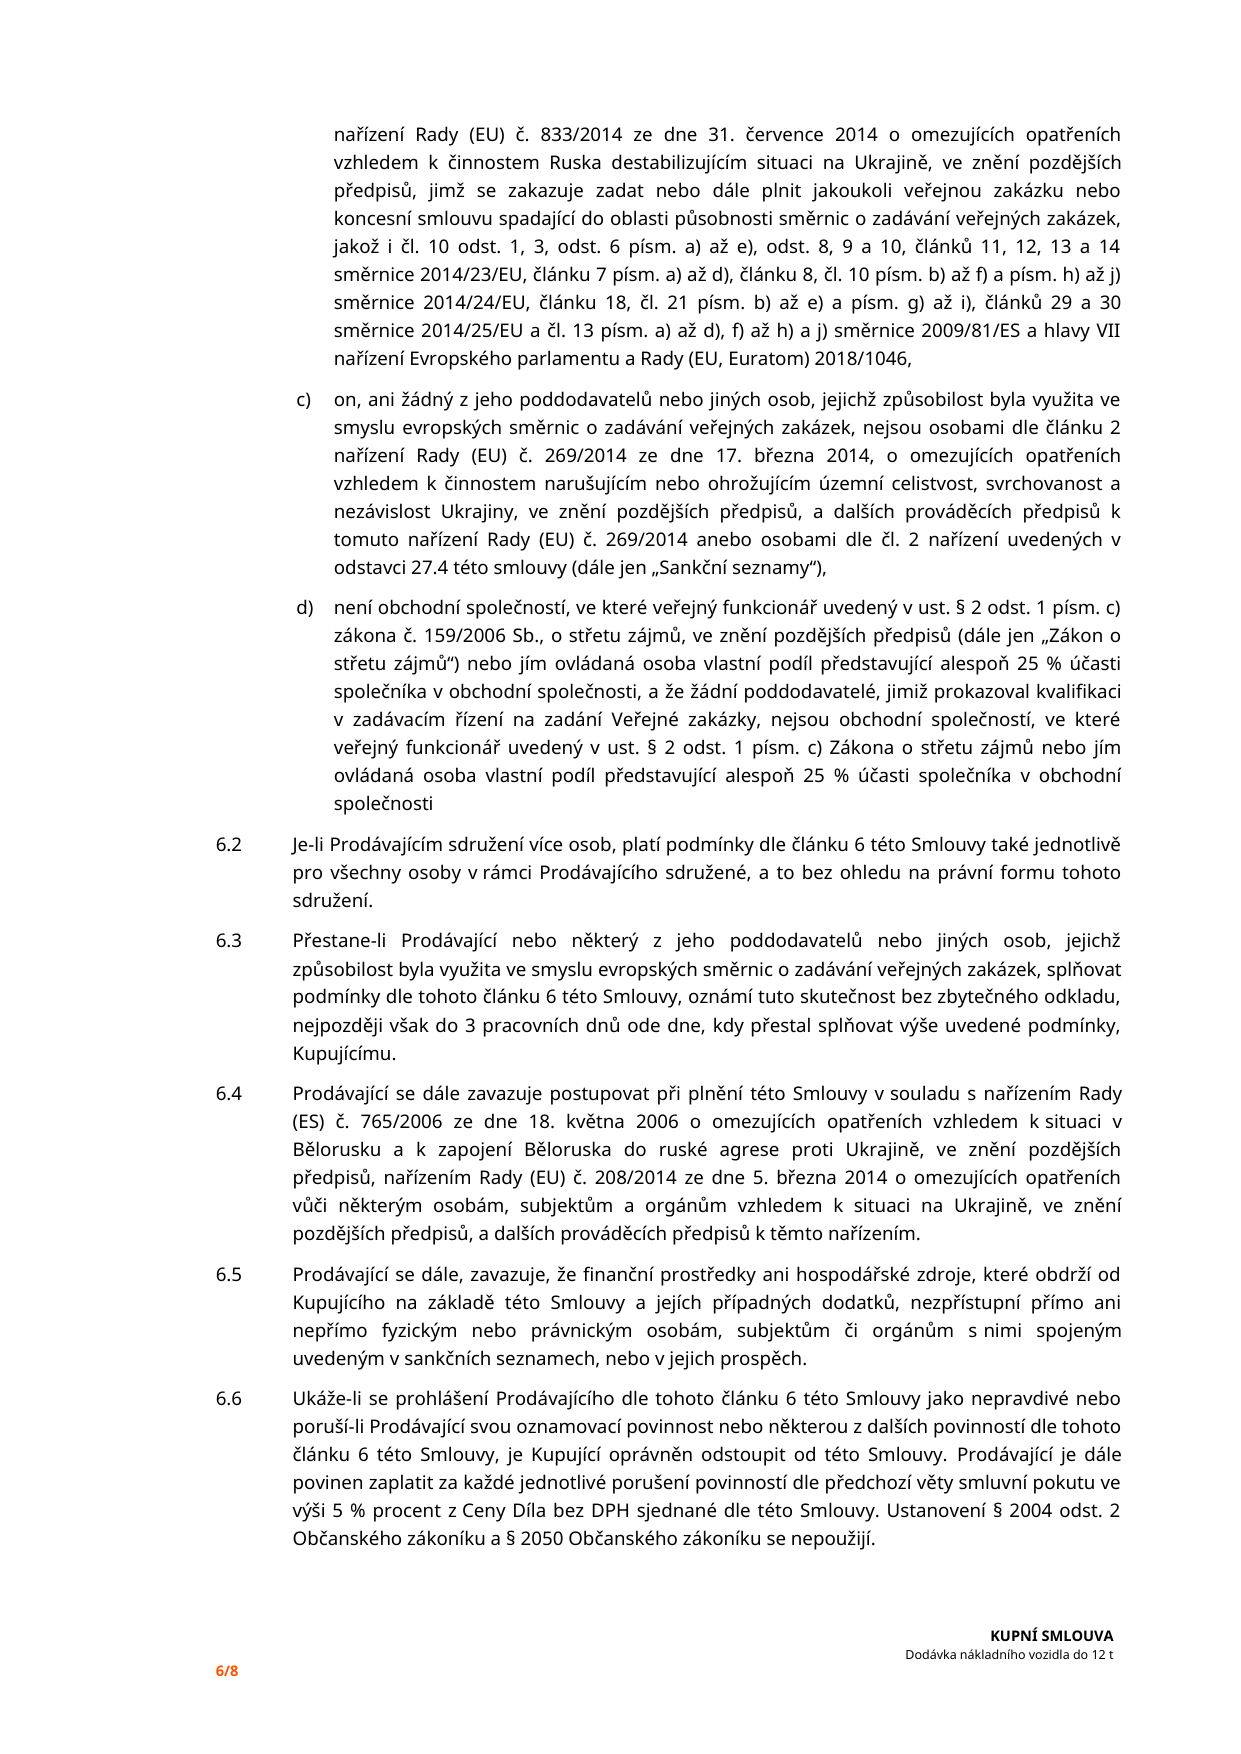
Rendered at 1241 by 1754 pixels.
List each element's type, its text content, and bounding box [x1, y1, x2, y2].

text Prodávající se dále zavazuje postupovat při plnění této Smlouvy v souladu s nařízením Rady (ES) č. 765/2006 ze dne 18. května 2006 o omezujících opatřeních vzhledem k situaci v Bělorusku a k zapojení Běloruska do ruské agrese proti Ukrajině, ve znění pozdějších předpisů, nařízením Rady (EU) č. 208/2014 ze dne 5. března 2014 o omezujících opatřeních vůči některým osobám, subjektům a orgánům vzhledem k situaci na Ukrajině, ve znění pozdějších předpisů, a dalších prováděcích předpisů k těmto nařízením. [216, 1080, 1122, 1246]
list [296, 121, 1122, 371]
text Je-li Prodávajícím sdružení více osob, platí podmínky dle článku 6 této Smlouvy také jednotlivě pro všechny osoby v rámci Prodávajícího sdružené, a to bez ohledu na právní formu tohoto sdružení. [216, 831, 1122, 913]
text Prodávající se dále, zavazuje, že finanční prostředky ani hospodářské zdroje, které obdrží od Kupujícího na základě této Smlouvy a jejích případných dodatků, nezpřístupní přímo ani nepřímo fyzickým nebo právnickým osobám, subjektům či orgánům s nimi spojeným uvedeným v sankčních seznamech, nebo v jejich prospěch. [216, 1261, 1122, 1371]
list on, ani žádný z jeho poddodavatelů nebo jiných osob, jejichž způsobilost byla využita ve smyslu evropských směrnic o zadávání veřejných zakázek, nejsou osobami dle článku 2 nařízení Rady (EU) č. 269/2014 ze dne 17. března 2014, o omezujících opatřeních vzhledem k činnostem narušujícím nebo ohrožujícím územní celistvost, svrchovanost a nezávislost Ukrajiny, ve znění pozdějších předpisů, a dalších prováděcích předpisů k tomuto nařízení Rady (EU) č. 269/2014 anebo osobami dle čl. 2 nařízení uvedených v odstavci 27.4 této smlouvy (dále jen „Sankční seznamy“), [296, 386, 1122, 579]
text Přestane-li Prodávající nebo některý z jeho poddodavatelů nebo jiných osob, jejichž způsobilost byla využita ve smyslu evropských směrnic o zadávání veřejných zakázek, splňovat podmínky dle tohoto článku 6 této Smlouvy, oznámí tuto skutečnost bez zbytečného odkladu, nejpozději však do 3 pracovních dnů ode dne, kdy přestal splňovat výše uvedené podmínky, Kupujícímu. [216, 928, 1122, 1065]
list není obchodní společností, ve které veřejný funkcionář uvedený v ust. § 2 odst. 1 písm. c) zákona č. 159/2006 Sb., o střetu zájmů, ve znění pozdějších předpisů (dále jen „Zákon o střetu zájmů“) nebo jím ovládaná osoba vlastní podíl představující alespoň 25 % účasti společníka v obchodní společnosti, a že žádní poddodavatelé, jimiž prokazoval kvalifikaci v zadávacím řízení na zadání Veřejné zakázky, nejsou obchodní společností, ve které veřejný funkcionář uvedený v ust. § 2 odst. 1 písm. c) Zákona o střetu zájmů nebo jím ovládaná osoba vlastní podíl představující alespoň 25 % účasti společníka v obchodní společnosti [296, 594, 1122, 816]
text Ukáže-li se prohlášení Prodávajícího dle tohoto článku 6 této Smlouvy jako nepravdivé nebo poruší-li Prodávající svou oznamovací povinnost nebo některou z dalších povinností dle tohoto článku 6 této Smlouvy, je Kupující oprávněn odstoupit od této Smlouvy. Prodávající je dále povinen zaplatit za každé jednotlivé porušení povinností dle předchozí věty smluvní pokutu ve výši 5 % procent z Ceny Díla bez DPH sjednané dle této Smlouvy. Ustanovení § 2004 odst. 2 Občanského zákoníku a § 2050 Občanského zákoníku se nepoužijí. [216, 1386, 1122, 1551]
